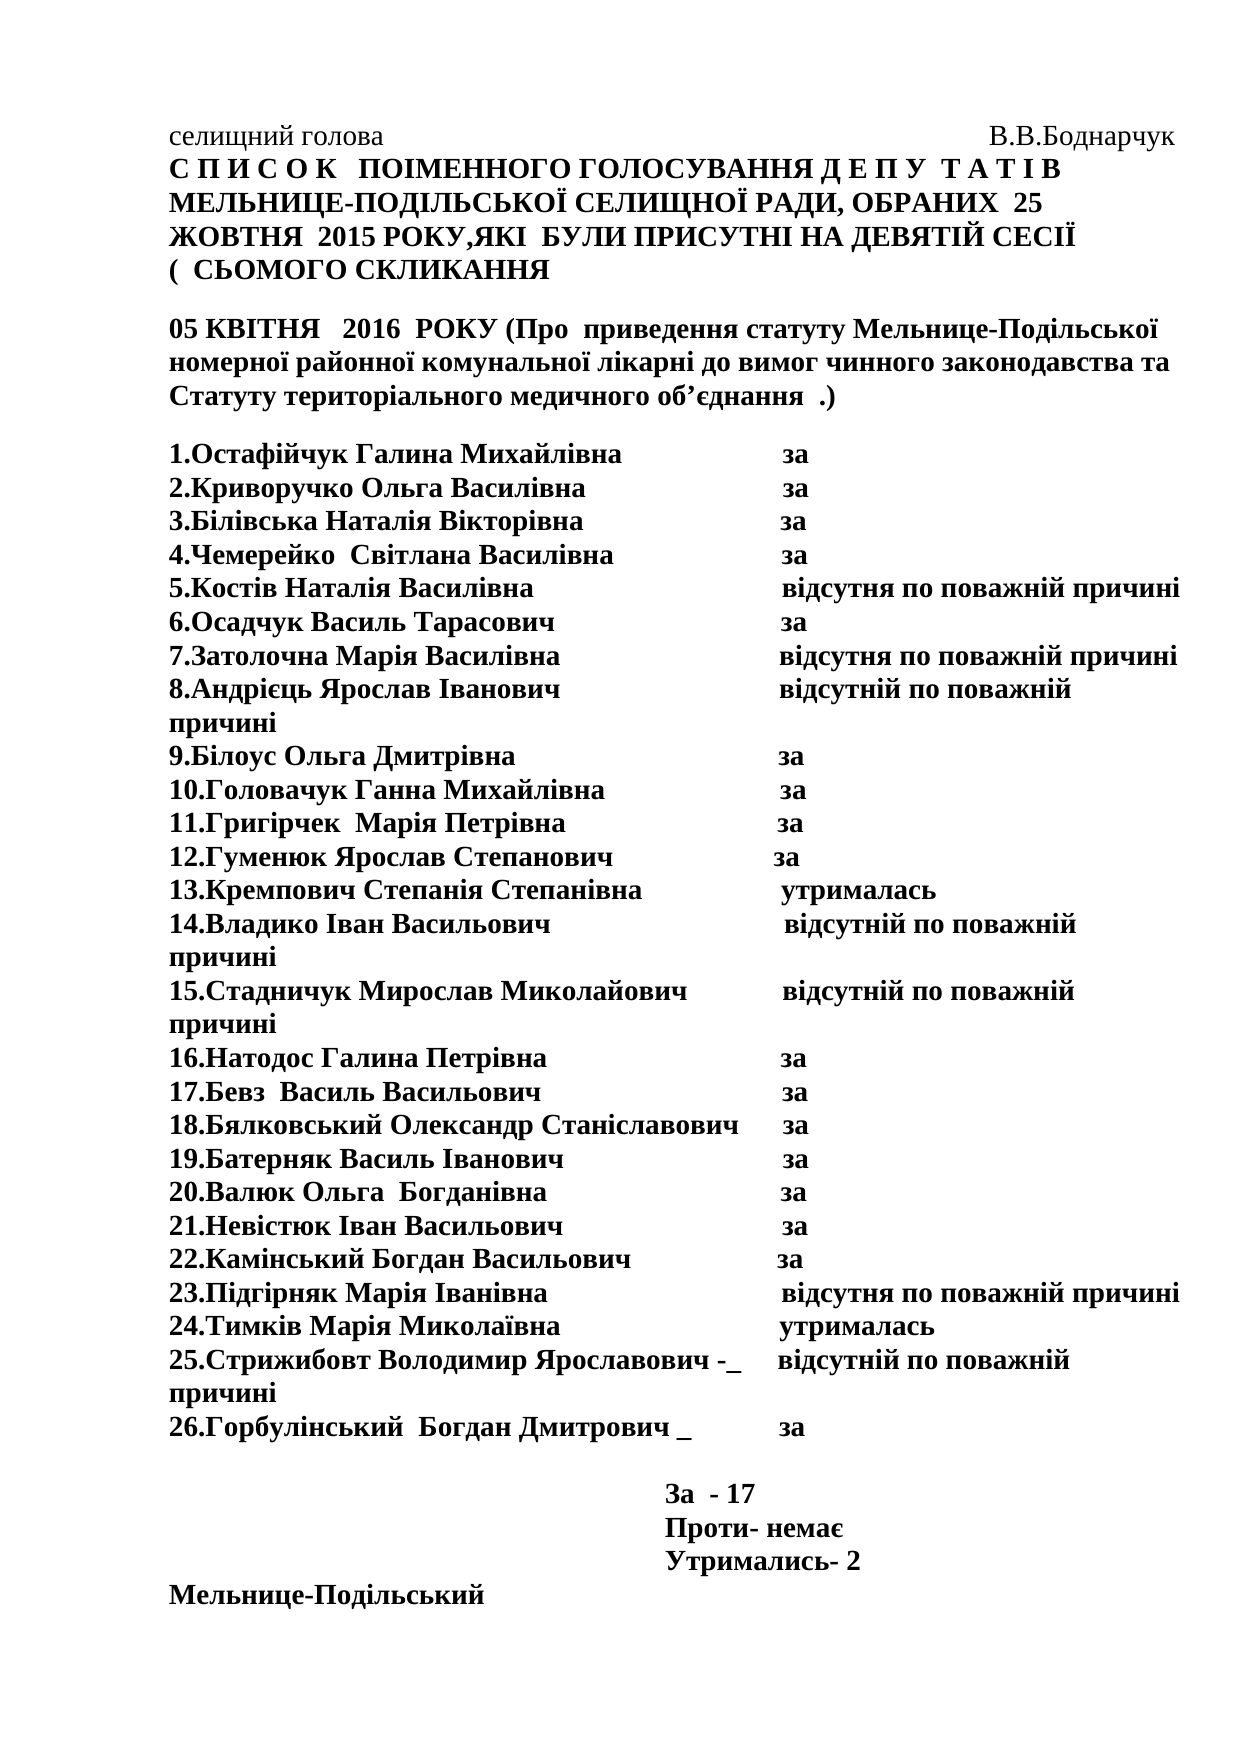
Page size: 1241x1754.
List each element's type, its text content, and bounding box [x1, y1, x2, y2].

text 19.Батерняк Василь Іванович за [169, 1141, 1181, 1174]
text 23.Підгірняк Марія Іванівна відсутня по поважній причині [169, 1275, 1181, 1308]
text 11.Григірчек Марія Петрівна за [169, 805, 1181, 839]
text 1.Остафійчук Галина Михайлівна за [169, 436, 1181, 470]
text 6.Осадчук Василь Тарасович за [169, 604, 1181, 638]
text С П И С О К ПОІМЕННОГО ГОЛОСУВАННЯ Д Е П У Т А Т І В [169, 152, 1181, 185]
text Проти- немає [169, 1510, 1181, 1543]
text 4.Чемерейко Світлана Василівна за [169, 537, 1181, 571]
text 3.Білівська Наталія Вікторівна за [169, 503, 1181, 537]
text 15.Стадничук Мирослав Миколайович відсутній по поважній причині [169, 973, 1181, 1040]
text 05 КВІТНЯ 2016 РОКУ (Про приведення статуту Мельнице-Подільської номерної районної комунальної лікарні до вимог чинного законодавства та Статуту територіального медичного об’єднання .) [169, 311, 1181, 411]
text За - 17 [169, 1476, 1181, 1510]
text 16.Натодос Галина Петрівна за [169, 1040, 1181, 1074]
text 22.Камінський Богдан Васильович за [169, 1241, 1181, 1275]
text 10.Головачук Ганна Михайлівна за [169, 772, 1181, 805]
text 24.Тимків Марія Миколаївна утрималась [169, 1308, 1181, 1342]
text Утримались- 2 [169, 1543, 1181, 1577]
text 9.Білоус Ольга Дмитрівна за [169, 738, 1181, 772]
text 18.Бялковський Олександр Станіславович за [169, 1107, 1181, 1141]
text Мельнице-Подільський [169, 1577, 1181, 1610]
text 5.Костів Наталія Василівна відсутня по поважній причині [169, 571, 1181, 604]
text 12.Гуменюк Ярослав Степанович за [169, 839, 1181, 872]
text 2.Криворучко Ольга Василівна за [169, 470, 1181, 503]
text 13.Кремпович Степанія Степанівна утрималась [169, 872, 1181, 906]
text 8.Андрієць Ярослав Іванович відсутній по поважній причині [169, 671, 1181, 738]
text 21.Невістюк Іван Васильович за [169, 1208, 1181, 1241]
text селищний голова В.В.Боднарчук [169, 118, 1181, 152]
text 25.Стрижибовт Володимир Ярославович -_ відсутній по поважній причині [169, 1342, 1181, 1409]
text 7.Затолочна Марія Василівна відсутня по поважній причині [169, 638, 1181, 671]
text 20.Валюк Ольга Богданівна за [169, 1174, 1181, 1208]
text МЕЛЬНИЦЕ-ПОДІЛЬСЬКОЇ СЕЛИЩНОЇ РАДИ, ОБРАНИХ 25 ЖОВТНЯ 2015 РОКУ,ЯКІ БУЛИ ПРИСУТНІ НА ДЕВЯТІЙ СЕСІЇ ( СЬОМОГО СКЛИКАННЯ [169, 185, 1181, 286]
text 14.Владико Іван Васильович відсутній по поважній причині [169, 906, 1181, 973]
text 17.Бевз Василь Васильович за [169, 1074, 1181, 1107]
text 26.Горбулінський Богдан Дмитрович _ за [169, 1409, 1181, 1443]
